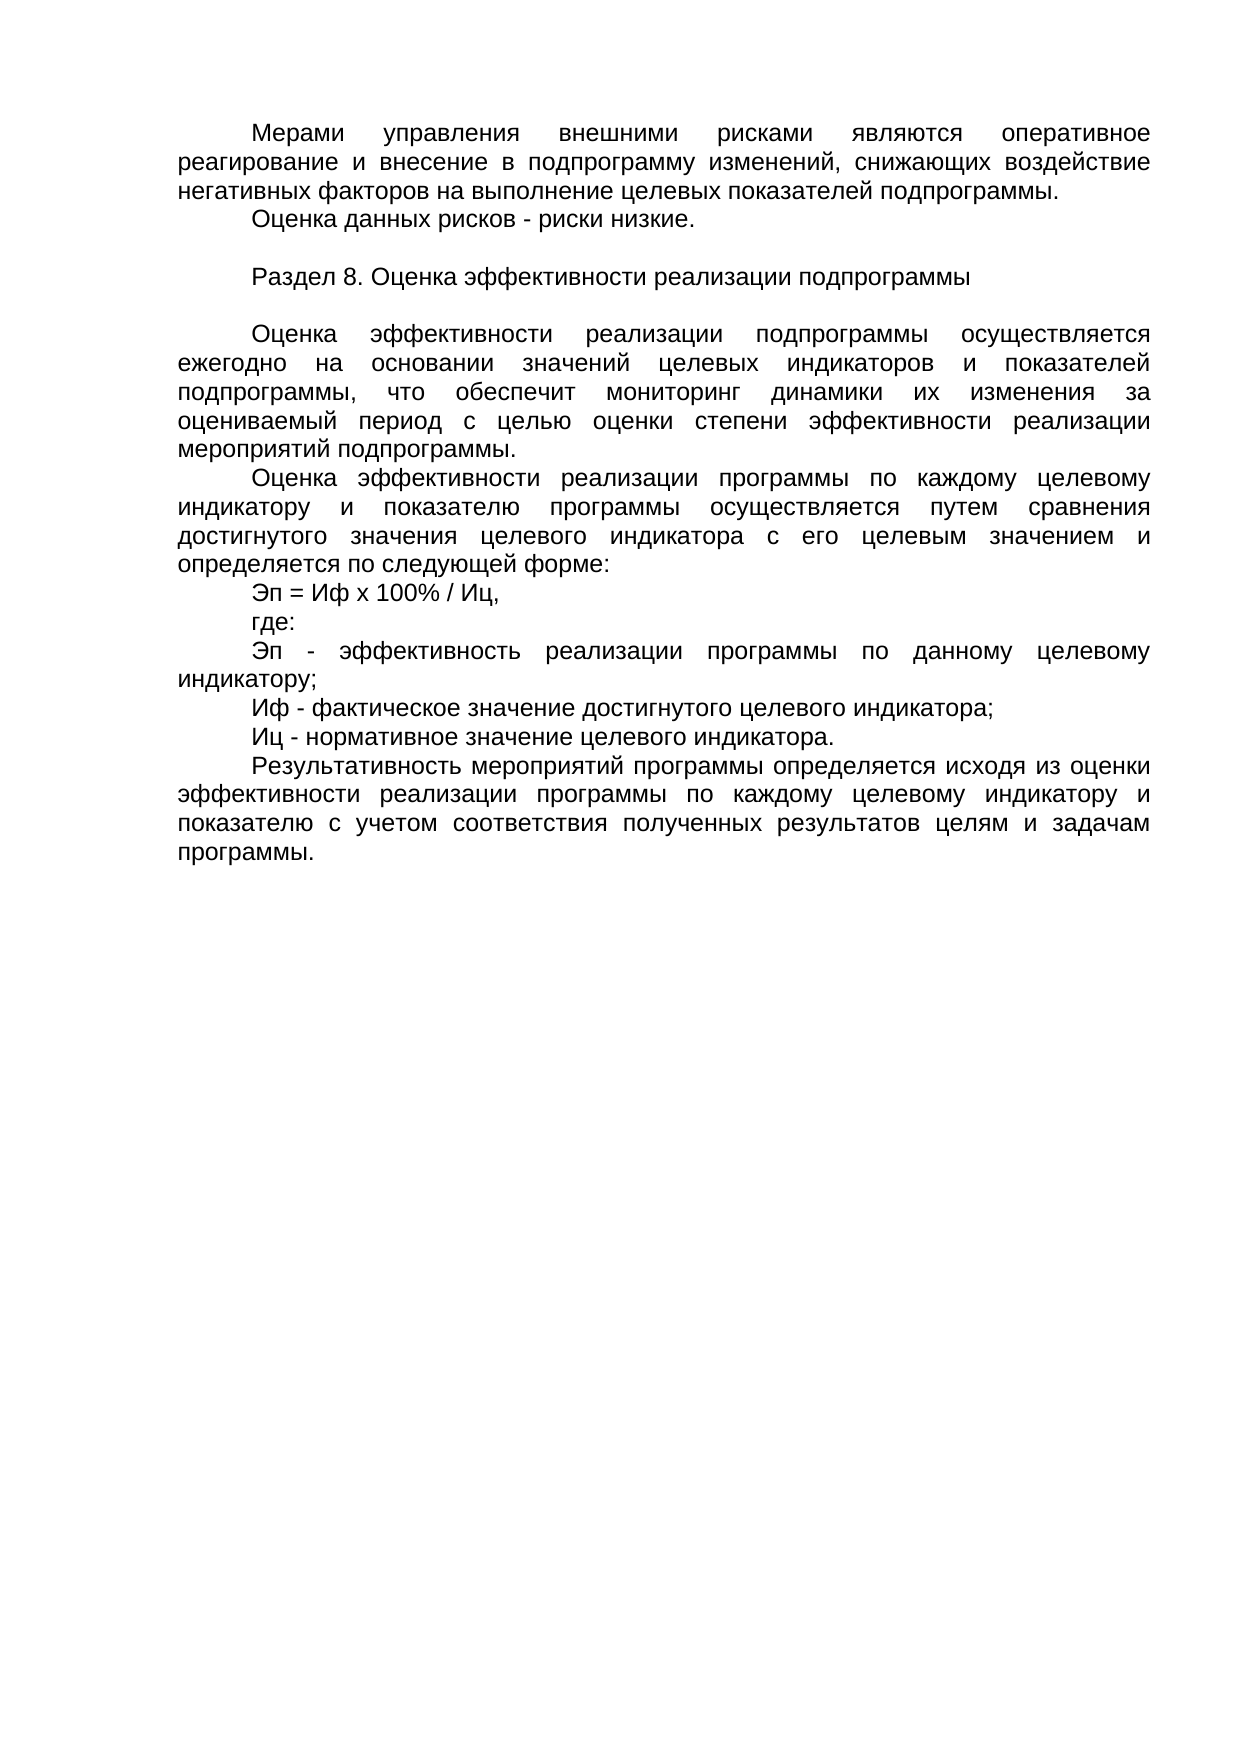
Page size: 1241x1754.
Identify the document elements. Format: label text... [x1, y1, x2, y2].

text Эп - эффективность реализации программы по данному целевому индикатору; [177, 636, 1152, 693]
text где: [177, 607, 1152, 636]
text Оценка эффективности реализации программы по каждому целевому индикатору и показателю программы осуществляется путем сравнения достигнутого значения целевого индикатора с его целевым значением и определяется по следующей форме: [177, 463, 1152, 578]
text Мерами управления внешними рисками являются оперативное реагирование и внесение в подпрограмму изменений, снижающих воздействие негативных факторов на выполнение целевых показателей подпрограммы. [177, 118, 1152, 204]
text Раздел 8. Оценка эффективности реализации подпрограммы [177, 262, 1152, 291]
text Эп = Иф x 100% / Иц, [177, 578, 1152, 607]
text Иф - фактическое значение достигнутого целевого индикатора; [177, 693, 1152, 722]
text Результативность мероприятий программы определяется исходя из оценки эффективности реализации программы по каждому целевому индикатору и показателю с учетом соответствия полученных результатов целям и задачам программы. [177, 751, 1152, 866]
text Оценка данных рисков - риски низкие. [177, 204, 1152, 233]
text Оценка эффективности реализации подпрограммы осуществляется ежегодно на основании значений целевых индикаторов и показателей подпрограммы, что обеспечит мониторинг динамики их изменения за оцениваемый период с целью оценки степени эффективности реализации мероприятий подпрограммы. [177, 319, 1152, 463]
text Иц - нормативное значение целевого индикатора. [177, 722, 1152, 751]
